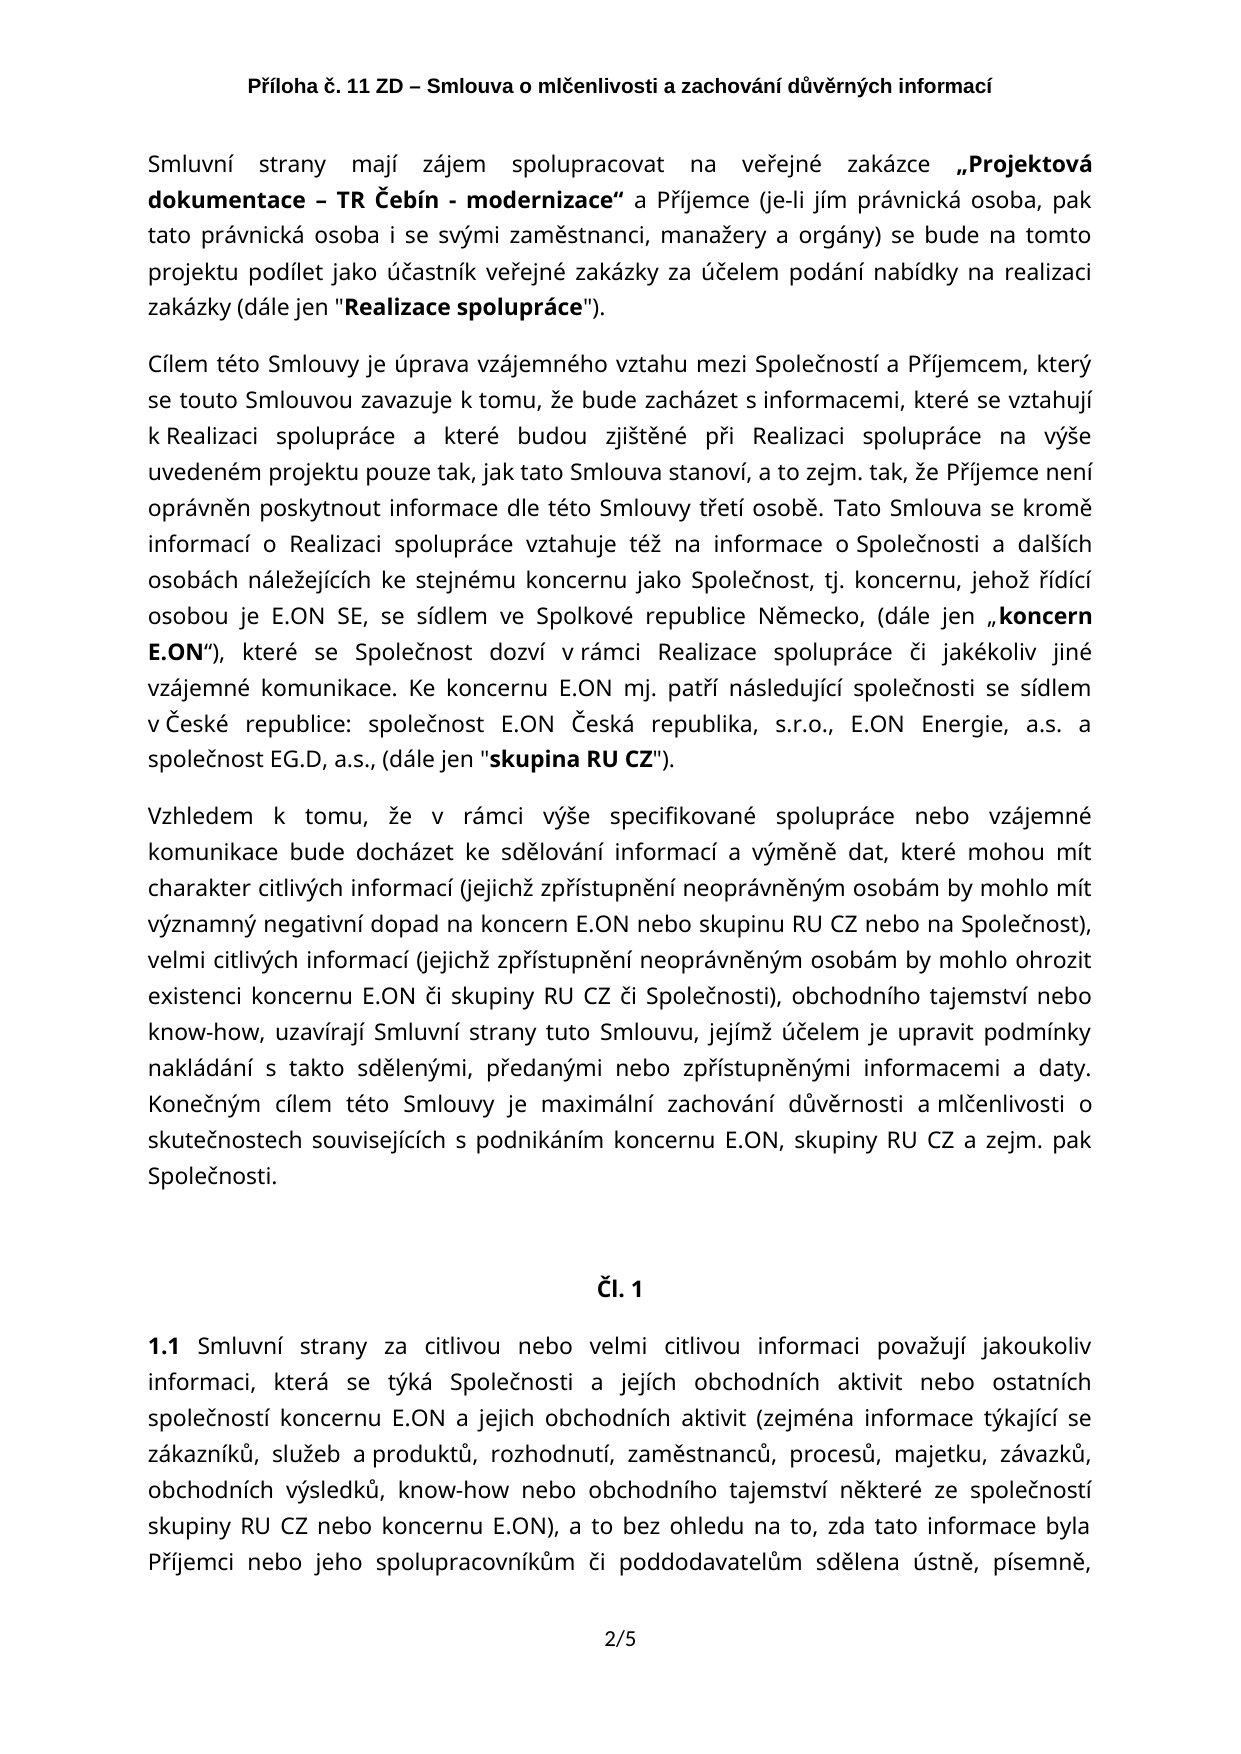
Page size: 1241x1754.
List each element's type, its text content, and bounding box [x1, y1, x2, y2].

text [148, 1330, 1093, 1577]
text Vzhledem k tomu, že v rámci výše specifikované spolupráce nebo vzájemné komunikace bude docházet ke sdělování informací a výměně dat, které mohou mít charakter citlivých informací (jejichž zpřístupnění neoprávněným osobám by mohlo mít významný negativní dopad na koncern E.ON nebo skupinu RU CZ nebo na Společnost), velmi citlivých informací (jejichž zpřístupnění neoprávněným osobám by mohlo ohrozit existenci koncernu E.ON či skupiny RU CZ či Společnosti), obchodního tajemství nebo know-how, uzavírají Smluvní strany tuto Smlouvu, jejímž účelem je upravit podmínky nakládání s takto sdělenými, předanými nebo zpřístupněnými informacemi a daty. Konečným cílem této Smlouvy je maximální zachování důvěrnosti a mlčenlivosti o skutečnostech souvisejících s podnikáním koncernu E.ON, skupiny RU CZ a zejm. pak Společnosti. [148, 800, 1093, 1191]
text Cílem této Smlouvy je úprava vzájemného vztahu mezi Společností a Příjemcem, který se touto Smlouvou zavazuje k tomu, že bude zacházet s informacemi, které se vztahují k Realizaci spolupráce a které budou zjištěné při Realizaci spolupráce na výše uvedeném projektu pouze tak, jak tato Smlouva stanoví, a to zejm. tak, že Příjemce není oprávněn poskytnout informace dle této Smlouvy třetí osobě. Tato Smlouva se kromě informací o Realizaci spolupráce vztahuje též na informace o Společnosti a dalších osobách náležejících ke stejnému koncernu jako Společnost, tj. koncernu, jehož řídící osobou je E.ON SE, se sídlem ve Spolkové republice Německo, (dále jen „koncern E.ON“), které se Společnost dozví v rámci Realizace spolupráce či jakékoliv jiné vzájemné komunikace. Ke koncernu E.ON mj. patří následující společnosti se sídlem v České republice: společnost E.ON Česká republika, s.r.o., E.ON Energie, a.s. a společnost EG.D, a.s., (dále jen "skupina RU CZ"). [148, 348, 1093, 775]
text Čl. 1 [148, 1273, 1093, 1304]
text Smluvní strany mají zájem spolupracovat na veřejné zakázce „Projektová dokumentace – TR Čebín - modernizace“ a Příjemce (je-li jím právnická osoba, pak tato právnická osoba i se svými zaměstnanci, manažery a orgány) se bude na tomto projektu podílet jako účastník veřejné zakázky za účelem podání nabídky na realizaci zakázky (dále jen "Realizace spolupráce"). [148, 148, 1093, 323]
